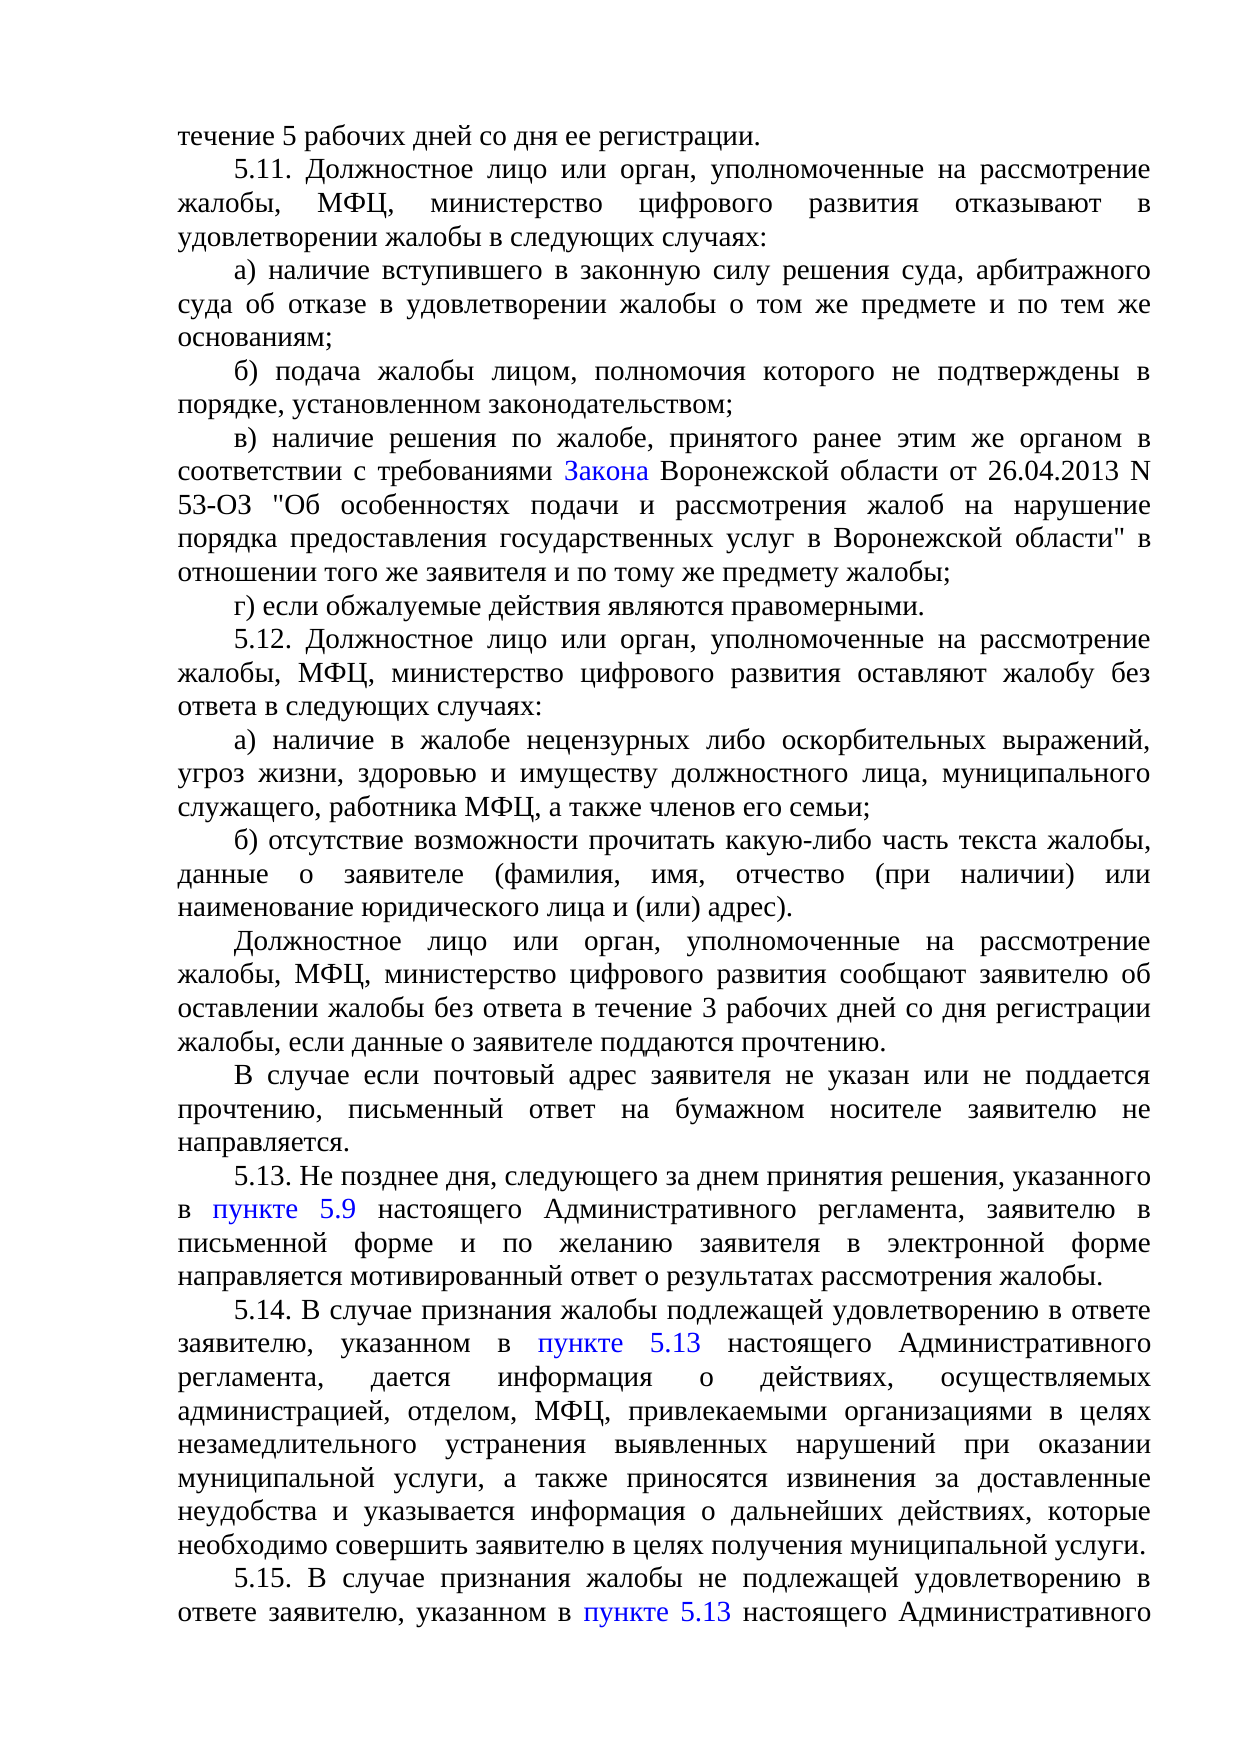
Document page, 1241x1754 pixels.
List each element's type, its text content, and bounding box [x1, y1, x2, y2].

text 5.13. Не позднее дня, следующего за днем принятия решения, указанного в пункте 5.9 настоящего Административного регламента, заявителю в письменной форме и по желанию заявителя в электронной форме направляется мотивированный ответ о результатах рассмотрения жалобы. [177, 1158, 1152, 1292]
text Должностное лицо или орган, уполномоченные на рассмотрение жалобы, МФЦ, министерство цифрового развития сообщают заявителю об оставлении жалобы без ответа в течение 3 рабочих дней со дня регистрации жалобы, если данные о заявителе поддаются прочтению. [177, 923, 1152, 1057]
text б) отсутствие возможности прочитать какую-либо часть текста жалобы, данные о заявителе (фамилия, имя, отчество (при наличии) или наименование юридического лица и (или) адрес). [177, 822, 1152, 923]
text 5.14. В случае признания жалобы подлежащей удовлетворению в ответе заявителю, указанном в пункте 5.13 настоящего Административного регламента, дается информация о действиях, осуществляемых администрацией, отделом, МФЦ, привлекаемыми организациями в целях незамедлительного устранения выявленных нарушений при оказании муниципальной услуги, а также приносятся извинения за доставленные неудобства и указывается информация о дальнейших действиях, которые необходимо совершить заявителю в целях получения муниципальной услуги. [177, 1292, 1152, 1560]
text г) если обжалуемые действия являются правомерными. [177, 588, 1152, 621]
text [177, 118, 1152, 152]
text В случае если почтовый адрес заявителя не указан или не поддается прочтению, письменный ответ на бумажном носителе заявителю не направляется. [177, 1057, 1152, 1158]
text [177, 1560, 1152, 1627]
text 5.11. Должностное лицо или орган, уполномоченные на рассмотрение жалобы, МФЦ, министерство цифрового развития отказывают в удовлетворении жалобы в следующих случаях: [177, 152, 1152, 252]
text а) наличие вступившего в законную силу решения суда, арбитражного суда об отказе в удовлетворении жалобы о том же предмете и по тем же основаниям; [177, 252, 1152, 353]
text б) подача жалобы лицом, полномочия которого не подтверждены в порядке, установленном законодательством; [177, 353, 1152, 420]
text 5.12. Должностное лицо или орган, уполномоченные на рассмотрение жалобы, МФЦ, министерство цифрового развития оставляют жалобу без ответа в следующих случаях: [177, 621, 1152, 722]
text а) наличие в жалобе нецензурных либо оскорбительных выражений, угроз жизни, здоровью и имуществу должностного лица, муниципального служащего, работника МФЦ, а также членов его семьи; [177, 722, 1152, 822]
text в) наличие решения по жалобе, принятого ранее этим же органом в соответствии с требованиями Закона Воронежской области от 26.04.2013 N 53-ОЗ "Об особенностях подачи и рассмотрения жалоб на нарушение порядка предоставления государственных услуг в Воронежской области" в отношении того же заявителя и по тому же предмету жалобы; [177, 420, 1152, 588]
